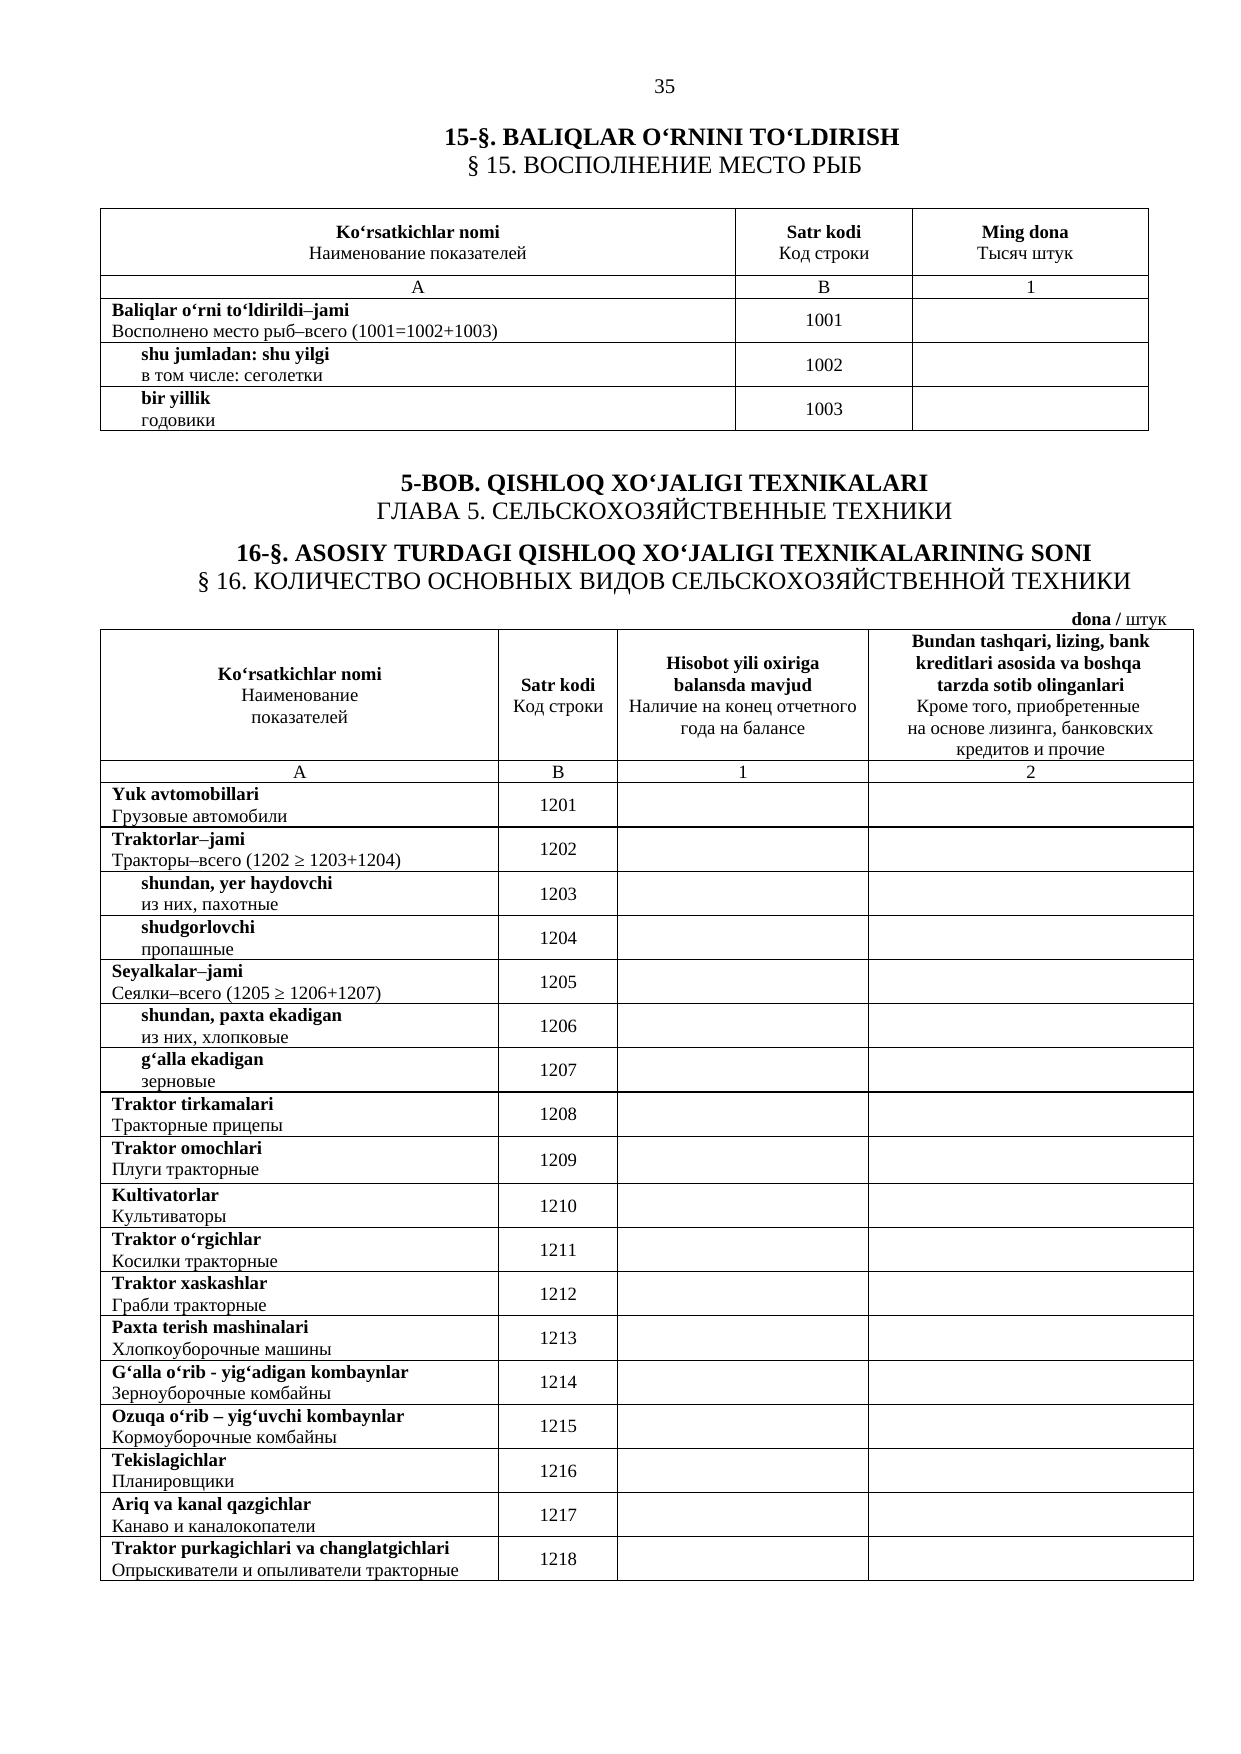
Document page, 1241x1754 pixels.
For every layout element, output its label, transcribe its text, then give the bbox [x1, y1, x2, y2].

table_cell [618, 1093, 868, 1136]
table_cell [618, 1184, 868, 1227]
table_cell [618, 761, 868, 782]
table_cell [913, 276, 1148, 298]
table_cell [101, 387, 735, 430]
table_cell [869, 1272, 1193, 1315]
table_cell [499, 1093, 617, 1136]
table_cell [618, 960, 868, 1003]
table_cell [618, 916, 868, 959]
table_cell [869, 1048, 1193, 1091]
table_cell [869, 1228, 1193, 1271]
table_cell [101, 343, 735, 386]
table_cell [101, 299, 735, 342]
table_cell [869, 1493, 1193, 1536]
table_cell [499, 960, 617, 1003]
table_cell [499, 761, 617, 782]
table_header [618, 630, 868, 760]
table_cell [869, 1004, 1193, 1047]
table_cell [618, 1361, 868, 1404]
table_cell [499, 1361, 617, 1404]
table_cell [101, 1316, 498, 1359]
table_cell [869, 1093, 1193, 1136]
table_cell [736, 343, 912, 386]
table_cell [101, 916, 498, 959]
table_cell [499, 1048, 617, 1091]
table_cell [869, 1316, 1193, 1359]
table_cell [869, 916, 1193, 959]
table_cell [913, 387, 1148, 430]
text § 15. ВОСПОЛНЕНИЕ МЕСТО РЫБ [177, 151, 1152, 179]
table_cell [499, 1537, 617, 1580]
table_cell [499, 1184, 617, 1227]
text 5-BOB. QISHLOQ XOʻJALIGI TEXNIKALARI [177, 468, 1152, 496]
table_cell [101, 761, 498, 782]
text 16-§. ASOSIY TURDAGI QISHLOQ XOʻJALIGI TEXNIKALARINING SONI [177, 538, 1152, 566]
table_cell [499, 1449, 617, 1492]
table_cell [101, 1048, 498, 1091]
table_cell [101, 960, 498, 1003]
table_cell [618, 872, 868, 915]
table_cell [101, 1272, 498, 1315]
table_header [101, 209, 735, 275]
text ГЛАВА 5. СЕЛЬСКОХОЗЯЙСТВЕННЫЕ ТЕХНИКИ [177, 496, 1152, 525]
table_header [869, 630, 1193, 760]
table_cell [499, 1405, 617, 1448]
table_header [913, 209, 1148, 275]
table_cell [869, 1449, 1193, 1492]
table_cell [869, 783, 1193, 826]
text dona / штук [177, 608, 1167, 629]
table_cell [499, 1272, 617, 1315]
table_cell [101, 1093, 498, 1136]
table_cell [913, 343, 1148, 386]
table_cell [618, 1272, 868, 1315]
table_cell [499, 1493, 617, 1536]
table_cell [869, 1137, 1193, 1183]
text 15-§. BALIQLAR OʻRNINI TOʻLDIRISH [192, 122, 1152, 151]
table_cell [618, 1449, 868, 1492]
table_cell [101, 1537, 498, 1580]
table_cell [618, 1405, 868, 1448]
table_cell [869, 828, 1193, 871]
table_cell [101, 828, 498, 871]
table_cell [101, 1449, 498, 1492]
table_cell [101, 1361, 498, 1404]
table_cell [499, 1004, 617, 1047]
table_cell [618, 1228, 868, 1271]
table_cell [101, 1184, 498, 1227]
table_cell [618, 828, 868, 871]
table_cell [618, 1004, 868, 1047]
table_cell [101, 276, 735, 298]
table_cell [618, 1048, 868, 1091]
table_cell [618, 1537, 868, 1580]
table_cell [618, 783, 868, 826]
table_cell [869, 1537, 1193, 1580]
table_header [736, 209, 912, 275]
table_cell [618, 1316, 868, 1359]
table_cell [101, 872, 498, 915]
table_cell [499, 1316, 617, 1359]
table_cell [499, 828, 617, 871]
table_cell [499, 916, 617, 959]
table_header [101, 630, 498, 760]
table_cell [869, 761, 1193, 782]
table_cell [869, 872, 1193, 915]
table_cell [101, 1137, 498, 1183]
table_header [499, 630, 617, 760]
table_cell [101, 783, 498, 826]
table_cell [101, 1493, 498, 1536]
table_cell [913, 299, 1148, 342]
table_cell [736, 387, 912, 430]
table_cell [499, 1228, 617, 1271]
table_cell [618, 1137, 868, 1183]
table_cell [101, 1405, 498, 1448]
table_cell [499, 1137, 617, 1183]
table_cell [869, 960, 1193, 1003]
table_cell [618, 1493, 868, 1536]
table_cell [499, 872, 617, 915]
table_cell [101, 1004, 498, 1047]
text § 16. КОЛИЧЕСТВО ОСНОВНЫХ ВИДОВ СЕЛЬСКОХОЗЯЙСТВЕННОЙ ТЕХНИКИ [177, 566, 1152, 595]
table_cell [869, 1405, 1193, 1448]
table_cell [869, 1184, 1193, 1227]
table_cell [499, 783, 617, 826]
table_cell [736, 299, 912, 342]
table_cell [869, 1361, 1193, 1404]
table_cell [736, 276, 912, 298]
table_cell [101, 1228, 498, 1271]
